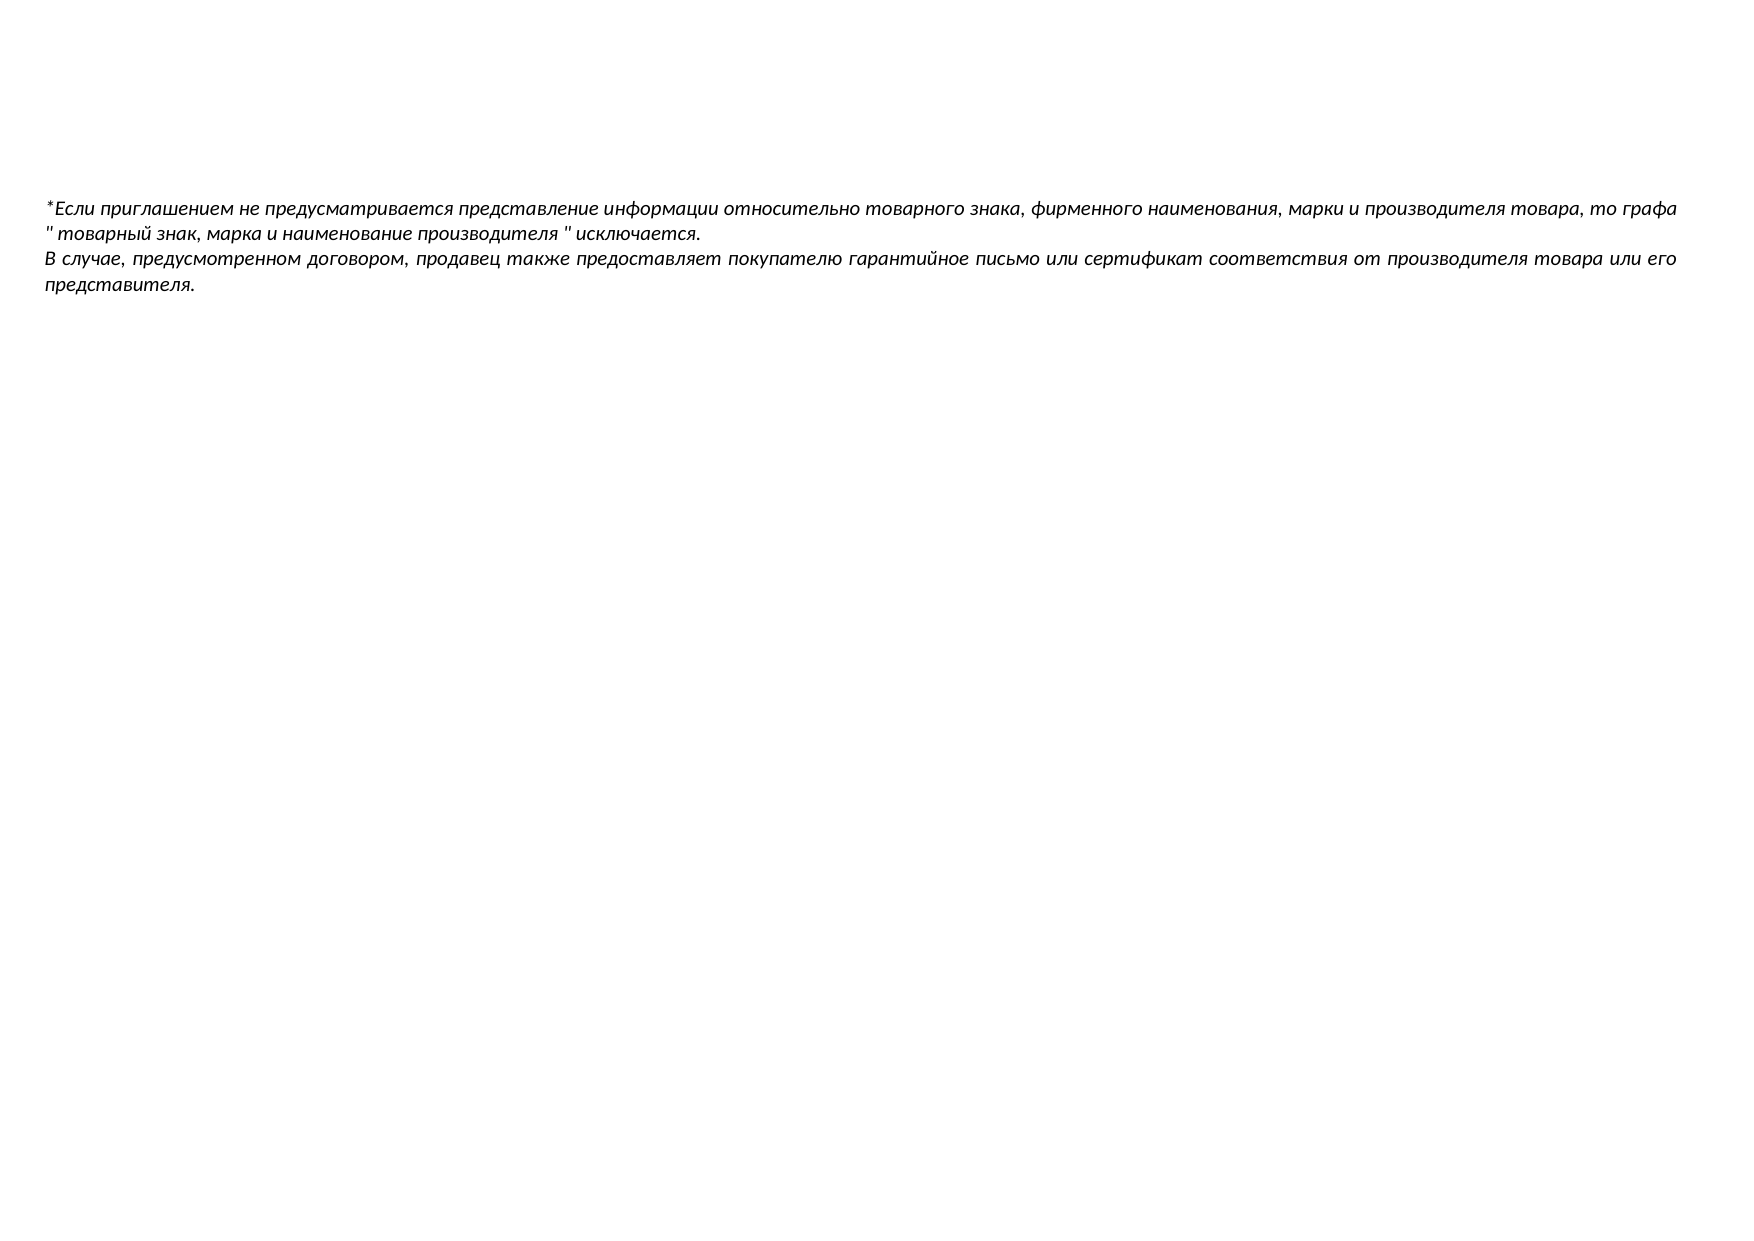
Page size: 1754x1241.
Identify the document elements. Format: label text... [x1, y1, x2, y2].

text *Если приглашением не предусматривается представление информации относительно товарного знака, фирменного наименования, марки и производителя товара, то графа " товарный знак, марка и наименование производителя " исключается. [44, 195, 1680, 246]
text В случае, предусмотренном договором, продавец также предоставляет покупателю гарантийное письмо или сертификат соответствия от производителя товара или его представителя. [44, 246, 1680, 296]
